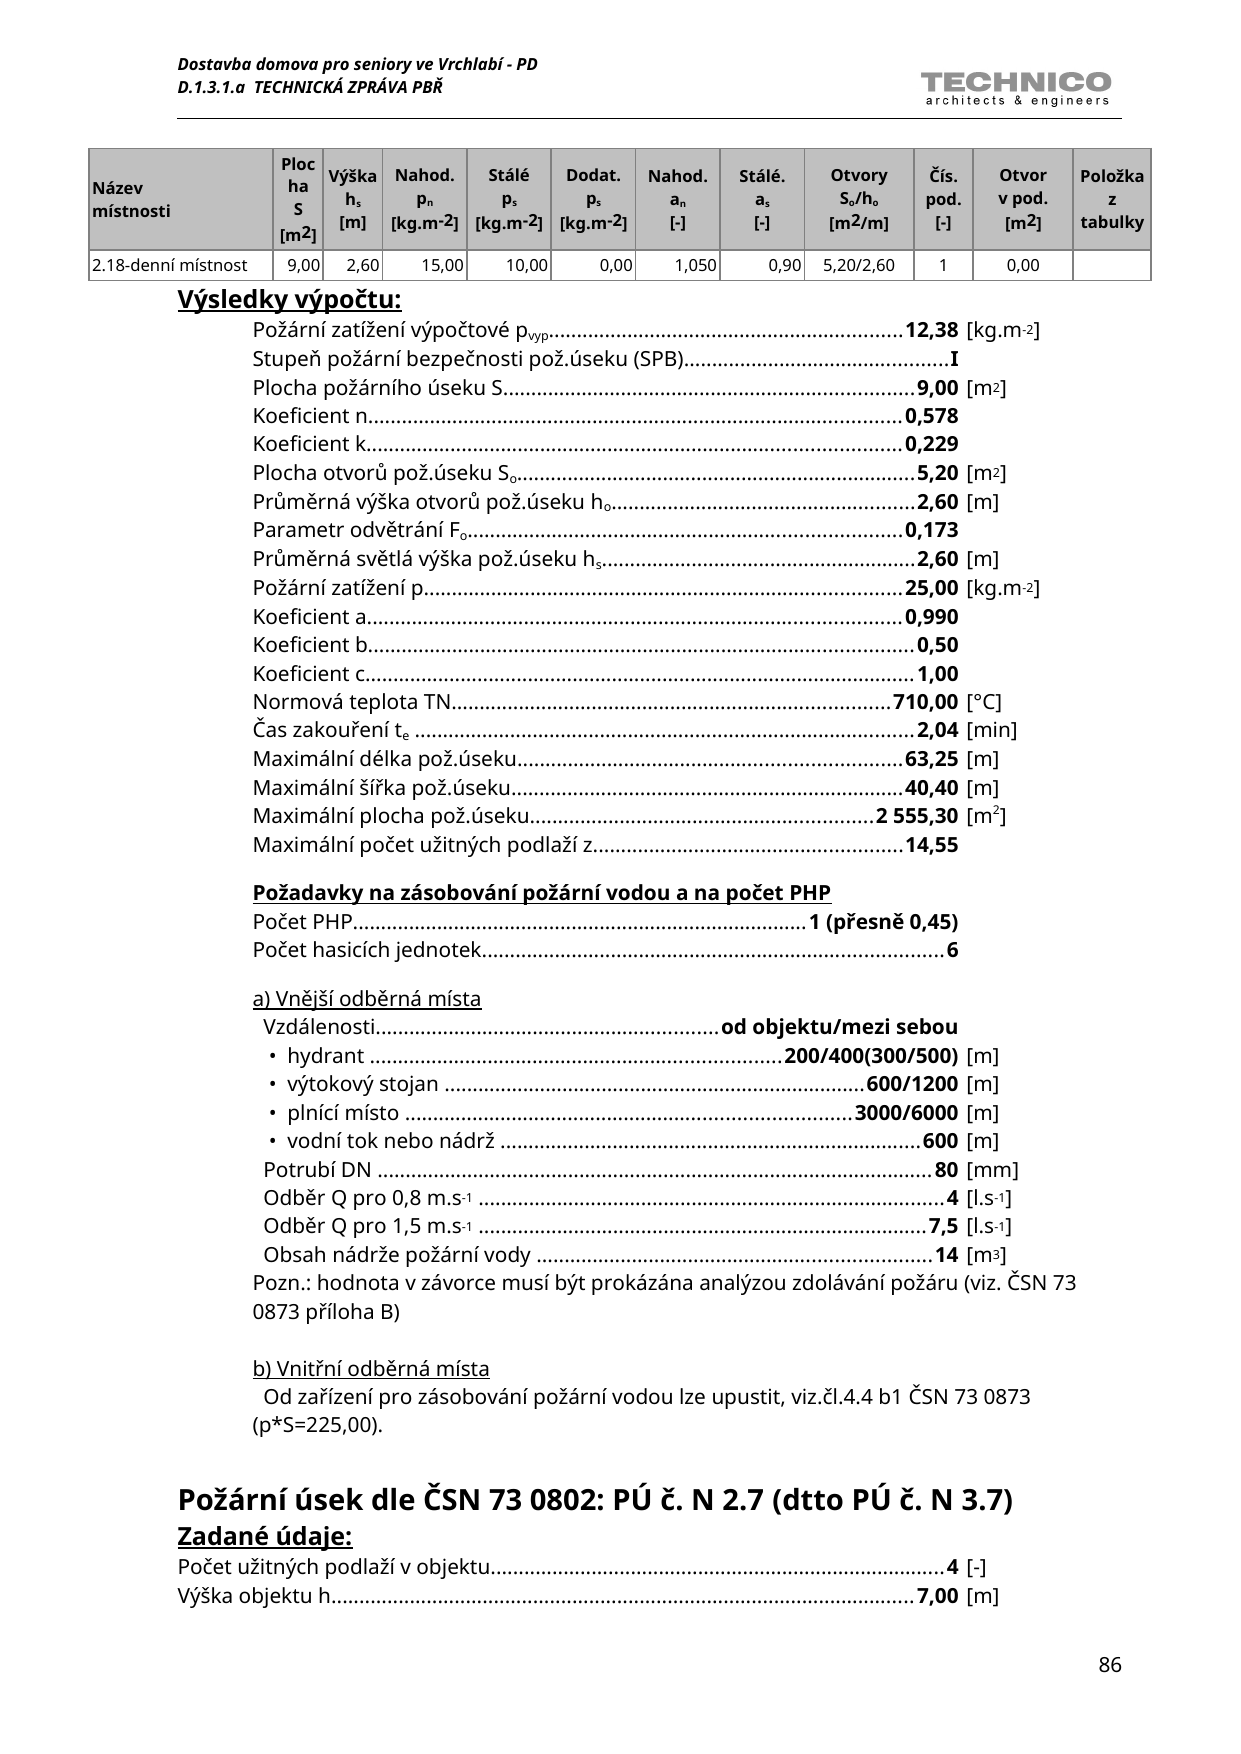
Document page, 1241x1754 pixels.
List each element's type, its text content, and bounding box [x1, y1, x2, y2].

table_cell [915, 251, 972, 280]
text Maximální délka pož.úseku 63,25 [m] [252, 744, 1122, 773]
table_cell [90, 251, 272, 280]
text Požární úsek dle ČSN 73 0802: PÚ č. N 2.7 (dtto PÚ č. N 3.7) [177, 1479, 1122, 1518]
text Koeficient k 0,229 [252, 429, 1122, 458]
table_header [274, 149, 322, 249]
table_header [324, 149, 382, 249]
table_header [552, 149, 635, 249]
text Parametr odvětrání Fo 0,173 [252, 516, 1122, 544]
text Výška objektu h 7,00 [m] [177, 1581, 1122, 1609]
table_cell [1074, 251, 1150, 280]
text Obsah nádrže požární vody 14 [m3] [252, 1240, 1122, 1268]
text Maximální šířka pož.úseku 40,40 [m] [252, 773, 1122, 801]
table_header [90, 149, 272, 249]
text Koeficient c 1,00 [252, 659, 1122, 687]
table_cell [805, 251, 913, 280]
text Plocha otvorů pož.úseku So 5,20 [m2] [252, 458, 1122, 487]
text a) Vnější odběrná místa [252, 984, 1122, 1012]
text b) Vnitřní odběrná místa [252, 1354, 1122, 1382]
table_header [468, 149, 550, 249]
text Požární zatížení p 25,00 [kg.m-2] [252, 573, 1122, 602]
text Koeficient b 0,50 [252, 630, 1122, 659]
picture [916, 67, 1118, 112]
text Výsledky výpočtu: [177, 281, 1122, 315]
text Stupeň požární bezpečnosti pož.úseku (SPB) I [252, 344, 1122, 373]
text Požární zatížení výpočtové pvyp 12,38 [kg.m-2] [252, 315, 1122, 344]
text Koeficient n 0,578 [252, 401, 1122, 429]
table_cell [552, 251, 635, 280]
text Odběr Q pro 0,8 m.s-1 4 [l.s-1] [252, 1183, 1122, 1212]
text Plocha požárního úseku S 9,00 [m2] [252, 373, 1122, 401]
text Od zařízení pro zásobování požární vodou lze upustit, viz.čl.4.4 b1 ČSN 73 0873 (p*S=225,00). [252, 1382, 1122, 1439]
text Vzdálenosti od objektu/mezi sebou [252, 1012, 1122, 1041]
text Požadavky na zásobování požární vodou a na počet PHP [252, 878, 1122, 907]
text • vodní tok nebo nádrž 600 [m] [252, 1126, 1122, 1155]
text Potrubí DN 80 [mm] [252, 1155, 1122, 1183]
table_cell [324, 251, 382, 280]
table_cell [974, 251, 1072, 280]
text • hydrant 200/400(300/500) [m] [252, 1041, 1122, 1069]
text Počet PHP 1 (přesně 0,45) [252, 907, 1122, 935]
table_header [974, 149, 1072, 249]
text Zadané údaje: [177, 1518, 1122, 1552]
text Počet hasicích jednotek 6 [252, 935, 1122, 964]
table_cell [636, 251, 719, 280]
text Maximální plocha pož.úseku 2 555,30 [m2] [252, 801, 1122, 830]
text Odběr Q pro 1,5 m.s-1 7,5 [l.s-1] [252, 1212, 1122, 1240]
text Čas zakouření te 2,04 [min] [252, 716, 1122, 744]
text Průměrná výška otvorů pož.úseku ho 2,60 [m] [252, 487, 1122, 516]
text Maximální počet užitných podlaží z 14,55 [252, 830, 1122, 858]
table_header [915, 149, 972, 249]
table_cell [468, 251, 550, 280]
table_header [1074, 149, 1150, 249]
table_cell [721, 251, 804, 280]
text Pozn.: hodnota v závorce musí být prokázána analýzou zdolávání požáru (viz. ČSN 73 0873 příloha B) [252, 1268, 1122, 1325]
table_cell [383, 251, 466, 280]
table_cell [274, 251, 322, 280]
text Počet užitných podlaží v objektu 4 [-] [177, 1552, 1122, 1581]
text • výtokový stojan 600/1200 [m] [252, 1069, 1122, 1098]
text Koeficient a 0,990 [252, 602, 1122, 630]
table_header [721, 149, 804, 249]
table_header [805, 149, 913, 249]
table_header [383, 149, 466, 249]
text Normová teplota TN 710,00 [°C] [252, 687, 1122, 716]
text • plnící místo 3000/6000 [m] [252, 1098, 1122, 1126]
text Průměrná světlá výška pož.úseku hs 2,60 [m] [252, 544, 1122, 573]
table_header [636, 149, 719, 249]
